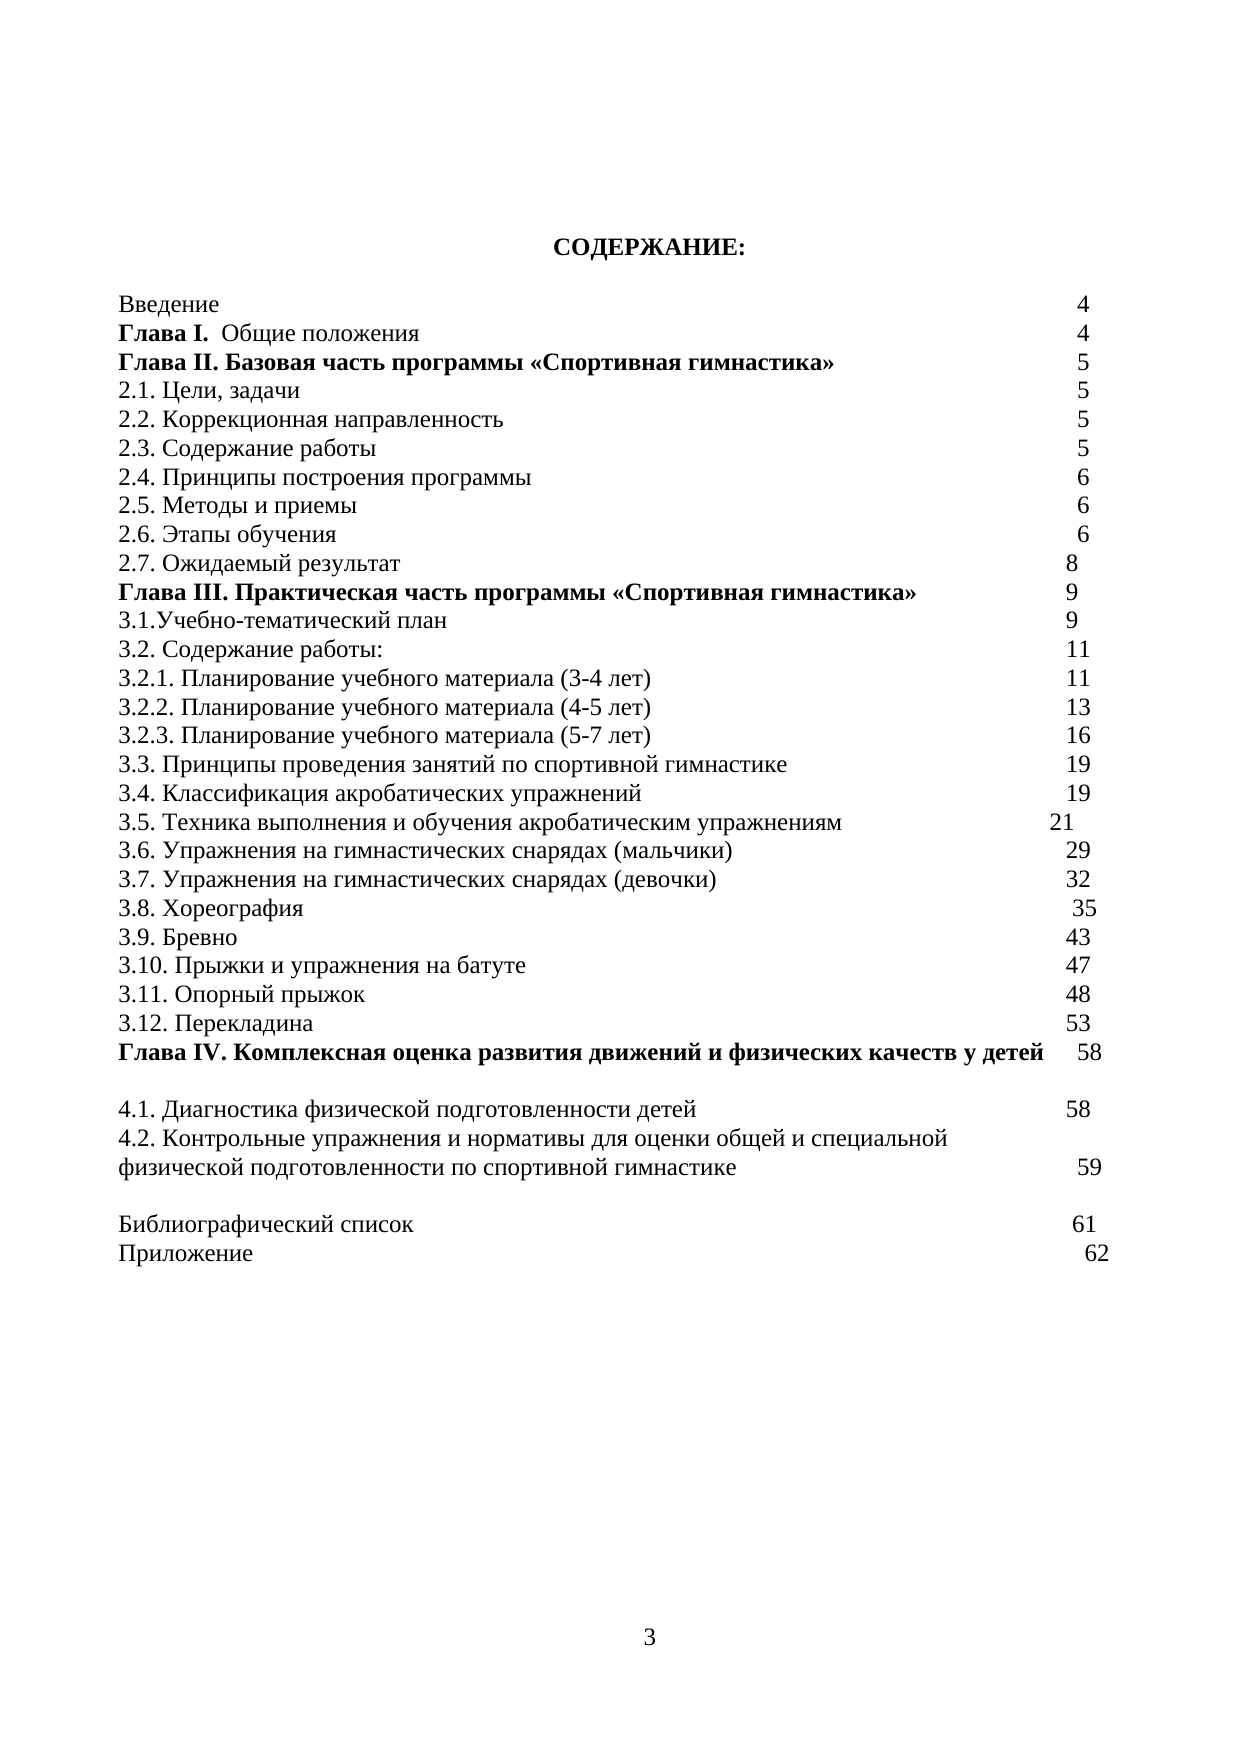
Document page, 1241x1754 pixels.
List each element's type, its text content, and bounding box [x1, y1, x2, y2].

text 3.7. Упражнения на гимнастических снарядах (девочки) 32 [118, 864, 1181, 893]
text 3.1.Учебно-тематический план 9 [118, 605, 1181, 634]
text 3.8. Хореография 35 [118, 893, 1181, 922]
text Глава I. Общие положения 4 [118, 318, 1181, 347]
text 3.5. Техника выполнения и обучения акробатическим упражнениям 21 [118, 807, 1181, 835]
text 3.11. Опорный прыжок 48 [118, 979, 1181, 1008]
text 3.2.2. Планирование учебного материала (4-5 лет) 13 [118, 692, 1181, 720]
text 3.12. Перекладина 53 [118, 1008, 1181, 1037]
text 3.2.1. Планирование учебного материала (3-4 лет) 11 [118, 663, 1181, 692]
text 2.4. Принципы построения программы 6 [118, 462, 1181, 490]
text 2.1. Цели, задачи 5 [118, 375, 1181, 404]
text 3.2.3. Планирование учебного материала (5-7 лет) 16 [118, 720, 1181, 749]
text 3.4. Классификация акробатических упражнений 19 [118, 778, 1181, 807]
text Введение 4 [118, 289, 1181, 318]
text 2.5. Методы и приемы 6 [118, 490, 1181, 519]
text 4.1. Диагностика физической подготовленности детей 58 [118, 1094, 1181, 1123]
text 2.7. Ожидаемый результат 8 [118, 548, 1181, 577]
text Глава IV. Комплексная оценка развития движений и физических качеств у детей 58 [118, 1037, 1181, 1094]
text 3.3. Принципы проведения занятий по спортивной гимнастике 19 [118, 749, 1181, 778]
text 4.2. Контрольные упражнения и нормативы для оценки общей и специальной [118, 1123, 1181, 1152]
text 2.2. Коррекционная направленность 5 [118, 404, 1181, 433]
text физической подготовленности по спортивной гимнастике 59 [118, 1152, 1181, 1180]
text 2.3. Содержание работы 5 [118, 433, 1181, 462]
text Библиографический список 61 [118, 1209, 1181, 1238]
title СОДЕРЖАНИЕ: [118, 232, 1181, 260]
text 3.6. Упражнения на гимнастических снарядах (мальчики) 29 [118, 835, 1181, 864]
text Глава III. Практическая часть программы «Спортивная гимнастика» 9 [118, 577, 1181, 605]
text Приложение 62 [118, 1238, 1181, 1267]
text 2.6. Этапы обучения 6 [118, 519, 1181, 548]
text 3.10. Прыжки и упражнения на батуте 47 [118, 950, 1181, 979]
text 3.2. Содержание работы: 11 [118, 634, 1181, 663]
text Глава II. Базовая часть программы «Спортивная гимнастика» 5 [118, 347, 1181, 375]
text 3.9. Бревно 43 [118, 922, 1181, 950]
